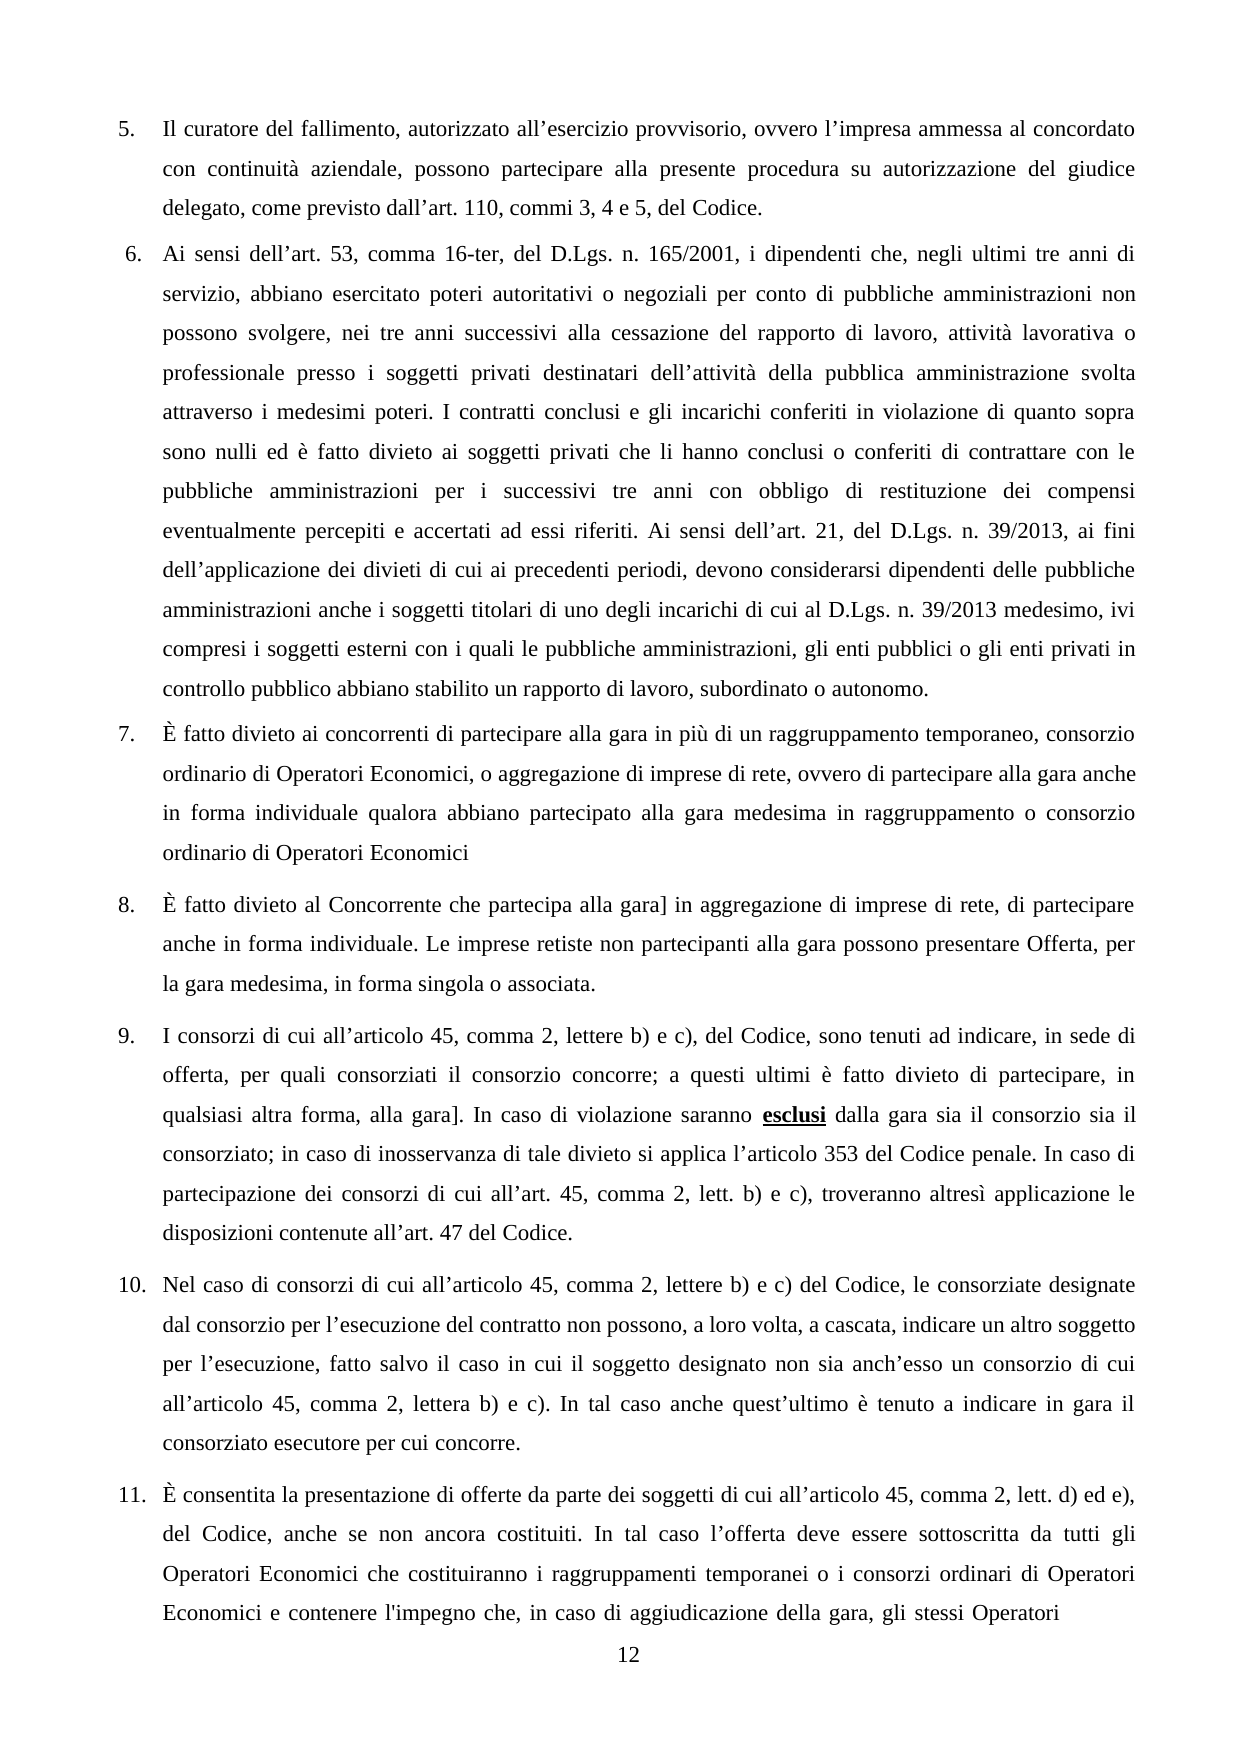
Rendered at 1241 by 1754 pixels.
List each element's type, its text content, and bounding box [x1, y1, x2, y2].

list È fatto divieto al Concorrente che partecipa alla gara] in aggregazione di imprese di rete, di partecipare anche in forma individuale. Le imprese retiste non partecipanti alla gara possono presentare Offerta, per la gara medesima, in forma singola o associata. [118, 891, 1137, 996]
list Il curatore del fallimento, autorizzato all’esercizio provvisorio, ovvero l’impresa ammessa al concordato con continuità aziendale, possono partecipare alla presente procedura su autorizzazione del giudice delegato, come previsto dall’art. 110, commi 3, 4 e 5, del Codice. [118, 115, 1137, 221]
list Ai sensi dell’art. 53, comma 16-ter, del D.Lgs. n. 165/2001, i dipendenti che, negli ultimi tre anni di servizio, abbiano esercitato poteri autoritativi o negoziali per conto di pubbliche amministrazioni non possono svolgere, nei tre anni successivi alla cessazione del rapporto di lavoro, attività lavorativa o professionale presso i soggetti privati destinatari dell’attività della pubblica amministrazione svolta attraverso i medesimi poteri. I contratti conclusi e gli incarichi conferiti in violazione di quanto sopra sono nulli ed è fatto divieto ai soggetti privati che li hanno conclusi o conferiti di contrattare con le pubbliche amministrazioni per i successivi tre anni con obbligo di restituzione dei compensi eventualmente percepiti e accertati ad essi riferiti. Ai sensi dell’art. 21, del D.Lgs. n. 39/2013, ai fini dell’applicazione dei divieti di cui ai precedenti periodi, devono considerarsi dipendenti delle pubbliche amministrazioni anche i soggetti titolari di uno degli incarichi di cui al D.Lgs. n. 39/2013 medesimo, ivi compresi i soggetti esterni con i quali le pubbliche amministrazioni, gli enti pubblici o gli enti privati in controllo pubblico abbiano stabilito un rapporto di lavoro, subordinato o autonomo. [125, 240, 1137, 701]
list È consentita la presentazione di offerte da parte dei soggetti di cui all’articolo 45, comma 2, lett. d) ed e), del Codice, anche se non ancora costituiti. In tal caso l’offerta deve essere sottoscritta da tutti gli Operatori Economici che costituiranno i raggruppamenti temporanei o i consorzi ordinari di Operatori Economici e contenere l'impegno che, in caso di aggiudicazione della gara, gli stessi Operatori [118, 1481, 1137, 1626]
list I consorzi di cui all’articolo 45, comma 2, lettere b) e c), del Codice, sono tenuti ad indicare, in sede di offerta, per quali consorziati il consorzio concorre; a questi ultimi è fatto divieto di partecipare, in qualsiasi altra forma, alla gara]. In caso di violazione saranno esclusi dalla gara sia il consorzio sia il consorziato; in caso di inosservanza di tale divieto si applica l’articolo 353 del Codice penale. In caso di partecipazione dei consorzi di cui all’art. 45, comma 2, lett. b) e c), troveranno altresì applicazione le disposizioni contenute all’art. 47 del Codice. [118, 1022, 1137, 1246]
list È fatto divieto ai concorrenti di partecipare alla gara in più di un raggruppamento temporaneo, consorzio ordinario di Operatori Economici, o aggregazione di imprese di rete, ovvero di partecipare alla gara anche in forma individuale qualora abbiano partecipato alla gara medesima in raggruppamento o consorzio ordinario di Operatori Economici [118, 720, 1137, 865]
list Nel caso di consorzi di cui all’articolo 45, comma 2, lettere b) e c) del Codice, le consorziate designate dal consorzio per l’esecuzione del contratto non possono, a loro volta, a cascata, indicare un altro soggetto per l’esecuzione, fatto salvo il caso in cui il soggetto designato non sia anch’esso un consorzio di cui all’articolo 45, comma 2, lettera b) e c). In tal caso anche quest’ultimo è tenuto a indicare in gara il consorziato esecutore per cui concorre. [118, 1271, 1137, 1455]
